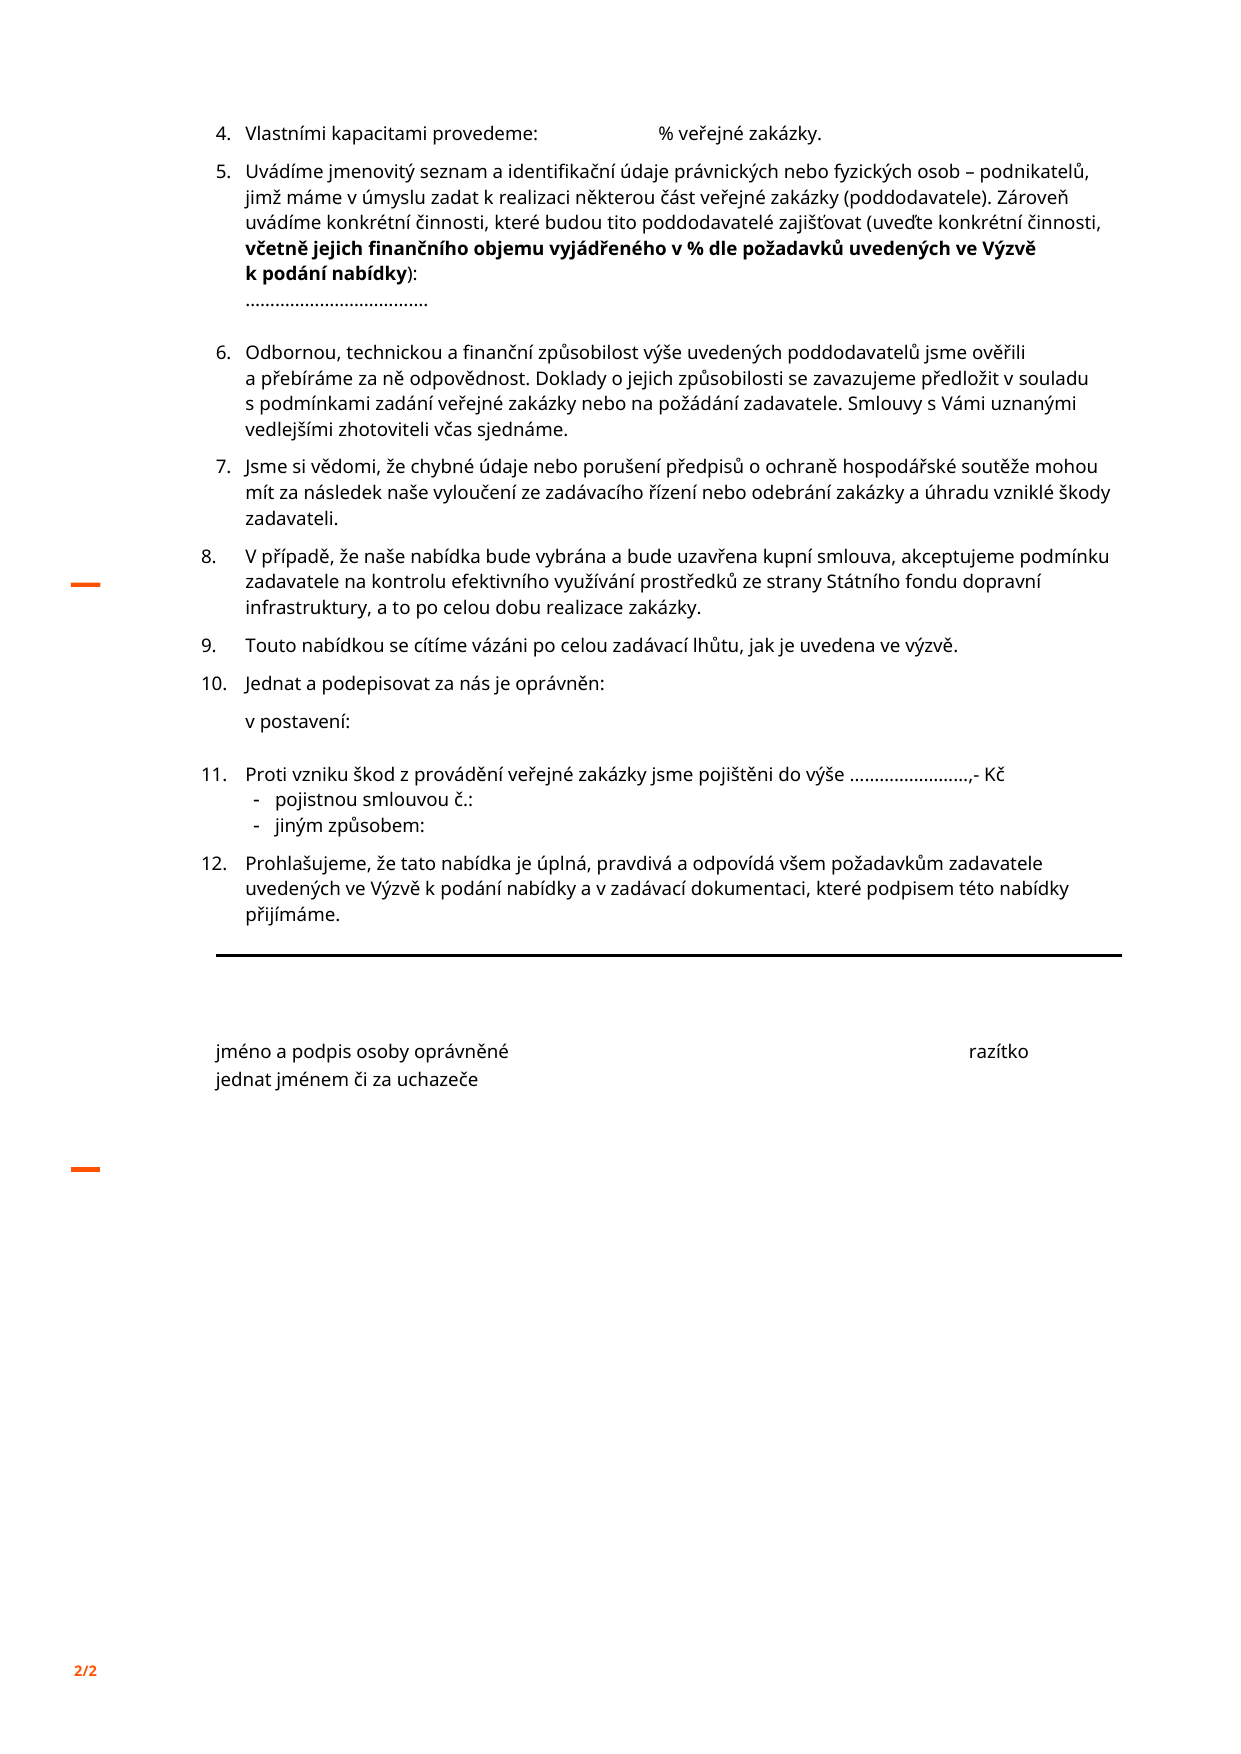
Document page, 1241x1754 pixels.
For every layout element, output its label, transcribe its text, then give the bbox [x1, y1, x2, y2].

list Jednat a podepisovat za nás je oprávněn: [201, 670, 1122, 696]
list Touto nabídkou se cítíme vázáni po celou zadávací lhůtu, jak je uvedena ve výzvě. [201, 632, 1122, 657]
list pojistnou smlouvou č.: [253, 787, 1122, 812]
text v postavení: [245, 708, 1122, 733]
list V případě, že naše nabídka bude vybrána a bude uzavřena kupní smlouva, akceptujeme podmínku zadavatele na kontrolu efektivního využívání prostředků ze strany Státního fondu dopravní infrastruktury, a to po celou dobu realizace zakázky. [201, 543, 1122, 619]
list Jsme si vědomi, že chybné údaje nebo porušení předpisů o ochraně hospodářské soutěže mohou mít za následek naše vyloučení ze zadávacího řízení nebo odebrání zakázky a úhradu vzniklé škody zadavateli. [216, 454, 1122, 530]
text jméno a podpis osoby oprávněné razítko jednat jménem či za uchazeče [216, 1038, 1122, 1091]
list Odbornou, technickou a finanční způsobilost výše uvedených poddodavatelů jsme ověřili a přebíráme za ně odpovědnost. Doklady o jejich způsobilosti se zavazujeme předložit v souladu s podmínkami zadání veřejné zakázky nebo na požádání zadavatele. Smlouvy s Vámi uznanými vedlejšími zhotoviteli včas sjednáme. [216, 339, 1122, 441]
text ………………………………. [216, 286, 1122, 312]
list jiným způsobem: [253, 812, 1122, 838]
list Vlastními kapacitami provedeme: % veřejné zakázky. [216, 121, 1122, 146]
list Proti vzniku škod z provádění veřejné zakázky jsme pojištěni do výše ……………………,- Kč [201, 761, 1122, 787]
list Uvádíme jmenovitý seznam a identifikační údaje právnických nebo fyzických osob – podnikatelů, jimž máme v úmyslu zadat k realizaci některou část veřejné zakázky (poddodavatele). Zároveň uvádíme konkrétní činnosti, které budou tito poddodavatelé zajišťovat (uveďte konkrétní činnosti, včetně jejich finančního objemu vyjádřeného v % dle požadavků uvedených ve Výzvě k podání nabídky): [216, 159, 1122, 286]
list Prohlašujeme, že tato nabídka je úplná, pravdivá a odpovídá všem požadavkům zadavatele uvedených ve Výzvě k podání nabídky a v zadávací dokumentaci, které podpisem této nabídky přijímáme. [201, 850, 1122, 927]
